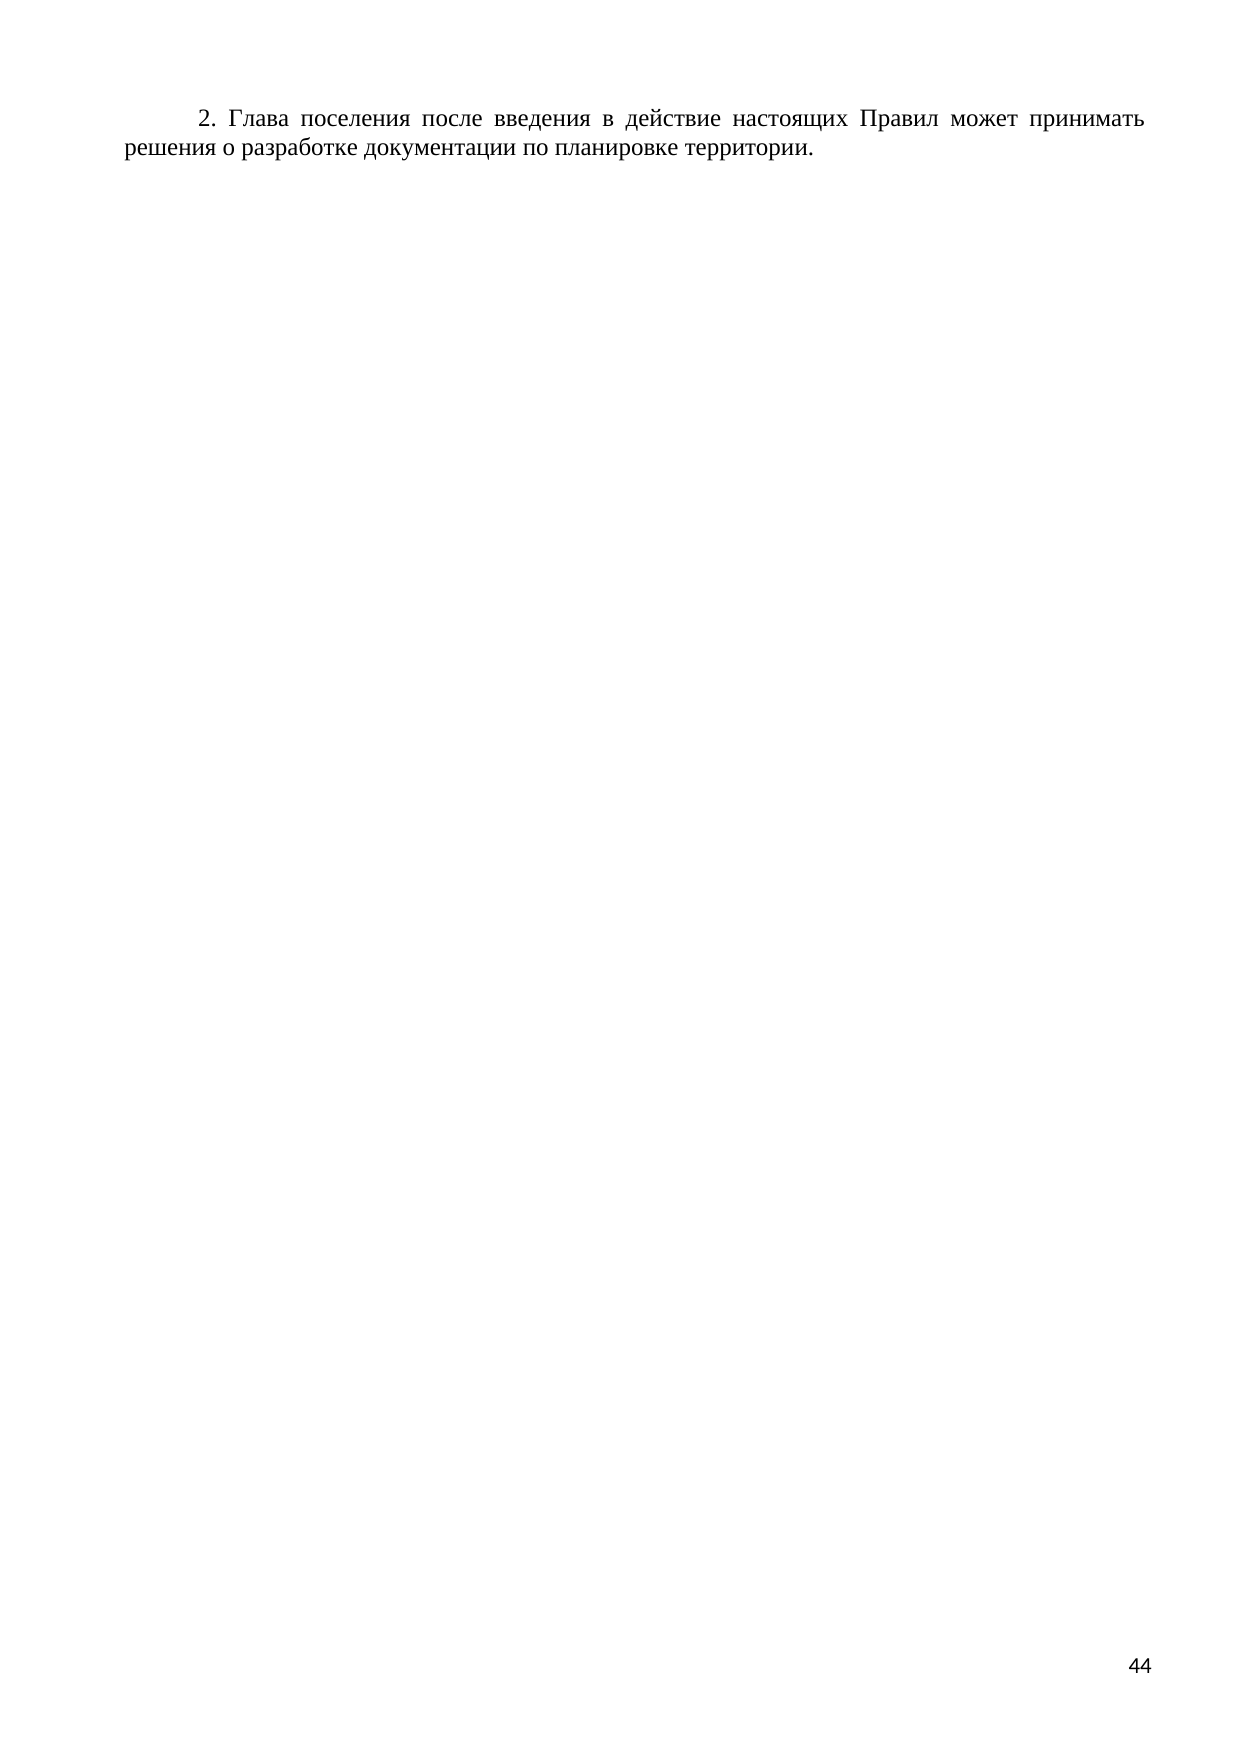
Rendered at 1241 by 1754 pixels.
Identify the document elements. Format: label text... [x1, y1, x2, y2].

text 2. Глава поселения после введения в действие настоящих Правил может принимать решения о разработке документации по планировке территории. [124, 103, 1146, 161]
